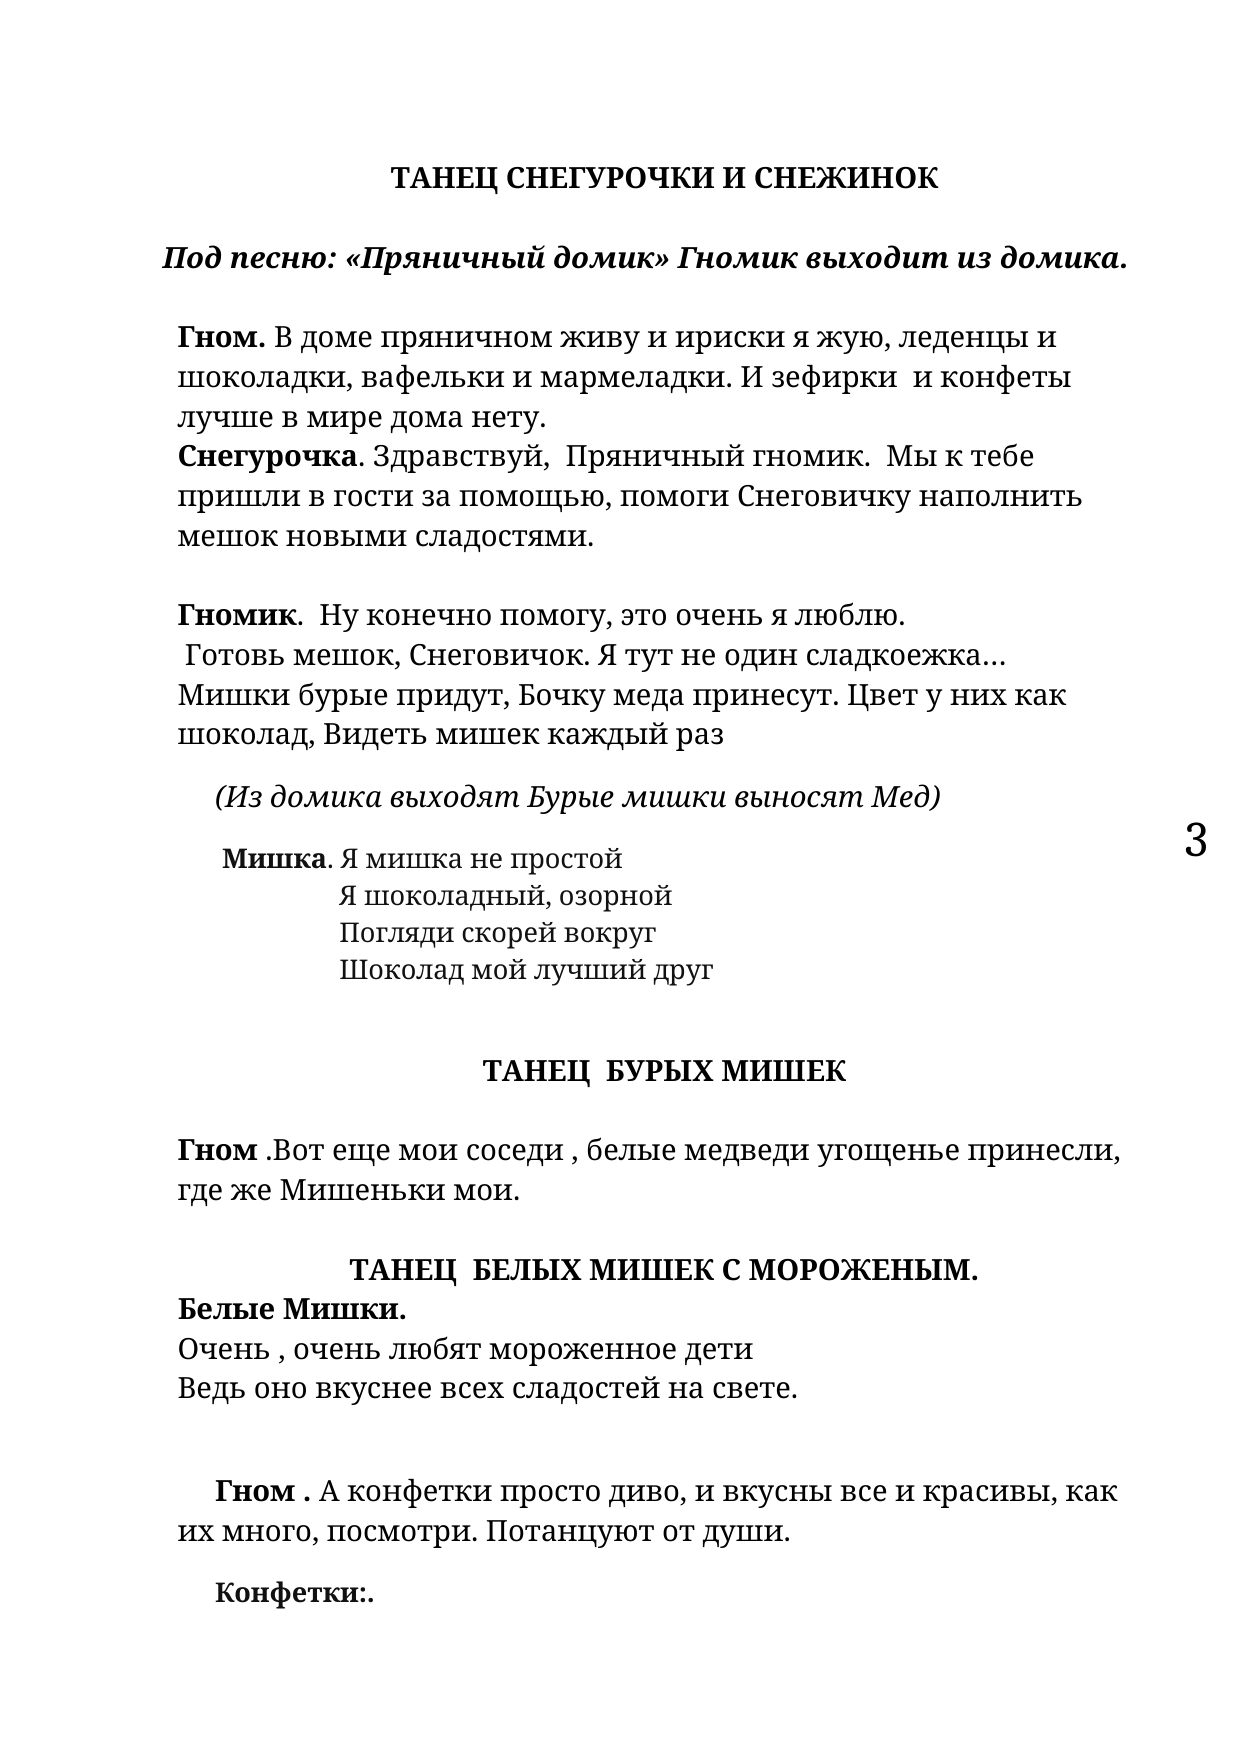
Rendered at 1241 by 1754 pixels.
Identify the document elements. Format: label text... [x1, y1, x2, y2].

text (Из домика выходят Бурые мишки выносят Мед) [177, 777, 1152, 816]
text Белые Мишки. Очень , очень любят мороженное дети Ведь оно вкуснее всех сладостей на свете. [177, 1288, 1152, 1407]
text Гномик. Ну конечно помогу, это очень я люблю. [177, 594, 1152, 634]
text Конфетки:. [177, 1573, 1152, 1610]
text Гном .Вот еще мои соседи , белые медведи угощенье принесли, где же Мишеньки мои. [177, 1090, 1152, 1209]
text ТАНЕЦ БЕЛЫХ МИШЕК С МОРОЖЕНЫМ. [177, 1209, 1152, 1288]
text ТАНЕЦ БУРЫХ МИШЕК [177, 1050, 1152, 1090]
text ТАНЕЦ СНЕГУРОЧКИ И СНЕЖИНОК [177, 158, 1152, 197]
text Под песню: «Пряничный домик» Гномик выходит из домика. [162, 237, 1152, 277]
text Готовь мешок, Снеговичок. Я тут не один сладкоежка… [177, 634, 1152, 674]
text Гном . А конфетки просто диво, и вкусны все и красивы, как их много, посмотри. Потанцуют от души. [177, 1471, 1152, 1550]
text Мишки бурые придут, Бочку меда принесут. Цвет у них как шоколад, Видеть мишек каждый раз [177, 674, 1152, 753]
text Снегурочка. Здравствуй, Пряничный гномик. Мы к тебе пришли в гости за помощью, помоги Снеговичку наполнить мешок новыми сладостями. [177, 436, 1152, 555]
text Гном. В доме пряничном живу и ириски я жую, леденцы и шоколадки, вафельки и мармеладки. И зефирки и конфеты лучше в мире дома нету. [177, 317, 1152, 436]
text Мишка. Я мишка не простой Я шоколадный, озорной Погляди скорей вокруг Шоколад мой лучший друг [177, 840, 1152, 987]
